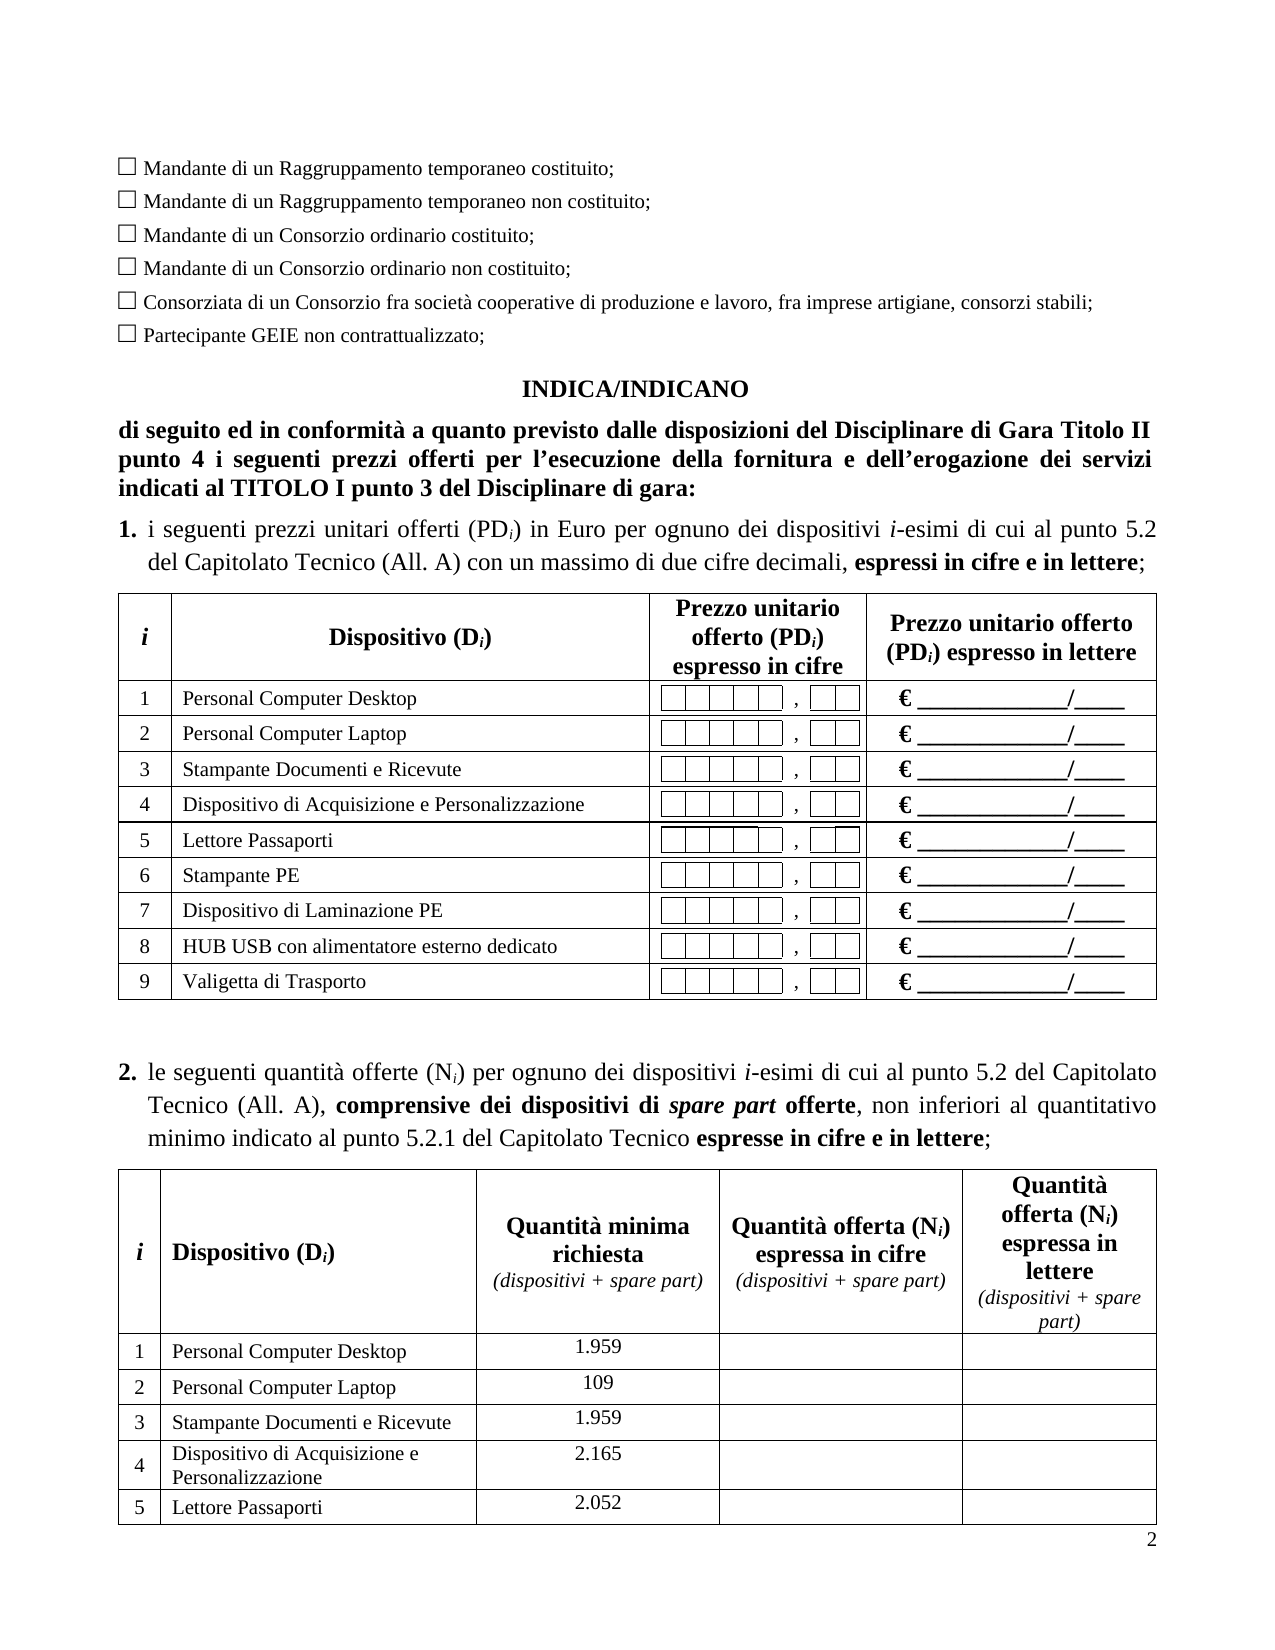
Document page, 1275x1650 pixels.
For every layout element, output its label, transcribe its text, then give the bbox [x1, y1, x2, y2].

table_cell 8 [119, 929, 171, 963]
table_cell [720, 1405, 962, 1439]
table_cell [963, 1370, 1156, 1404]
table_cell Personal Computer Laptop [172, 716, 649, 751]
table_cell Lettore Passaporti [161, 1490, 476, 1524]
table_cell Personal Computer Desktop [161, 1334, 476, 1369]
table_cell 7 [119, 893, 171, 928]
table_cell € ____________/____ [867, 858, 1156, 892]
table_cell 1 [119, 681, 171, 715]
table_header Quantità offerta (Ni) espressa in lettere (dispositivi + spare part) [963, 1170, 1156, 1333]
table_cell Dispositivo di Laminazione PE [172, 893, 649, 928]
table_cell 1.959 [477, 1334, 719, 1369]
table_cell [720, 1441, 962, 1489]
table_cell Lettore Passaporti [172, 823, 649, 857]
table_cell 2.165 [477, 1441, 719, 1489]
table_cell Valigetta di Trasporto [172, 964, 649, 998]
table_cell € ____________/____ [867, 681, 1156, 715]
table_header Dispositivo (Di) [172, 594, 649, 680]
text □ Mandante di un Raggruppamento temporaneo non costituito; [118, 181, 1157, 215]
table_cell 6 [119, 858, 171, 892]
table_cell 4 [119, 1441, 160, 1489]
table_cell 2 [119, 716, 171, 751]
table_cell Stampante Documenti e Ricevute [172, 752, 649, 786]
table_cell Personal Computer Laptop [161, 1370, 476, 1404]
table_cell [650, 893, 866, 928]
table_cell 1 [119, 1334, 160, 1369]
table_cell Dispositivo di Acquisizione e Personalizzazione [161, 1441, 476, 1489]
table_cell € ____________/____ [867, 787, 1156, 821]
table_header Prezzo unitario offerto (PDi) espresso in lettere [867, 594, 1156, 680]
table_cell 3 [119, 1405, 160, 1439]
text □ Partecipante GEIE non contrattualizzato; [118, 315, 1157, 349]
table_cell € ____________/____ [867, 752, 1156, 786]
table_cell 5 [119, 823, 171, 857]
table_cell 4 [119, 787, 171, 821]
text INDICA/INDICANO [118, 374, 1153, 403]
table_cell 2.052 [477, 1490, 719, 1524]
text □ Mandante di un Consorzio ordinario costituito; [118, 215, 1157, 248]
table_cell Stampante PE [172, 858, 649, 892]
table_cell € ____________/____ [867, 929, 1156, 963]
table_cell [650, 752, 866, 786]
table_cell 5 [119, 1490, 160, 1524]
table_header i [119, 1170, 160, 1333]
table_header Quantità offerta (Ni) espressa in cifre (dispositivi + spare part) [720, 1170, 962, 1333]
text di seguito ed in conformità a quanto previsto dalle disposizioni del Disciplinare di Gara Titolo II punto 4 i seguenti prezzi offerti per l’esecuzione della fornitura e dell’erogazione dei servizi indicati al TITOLO I punto 3 del Disciplinare di gara: [118, 415, 1153, 501]
text □ Mandante di un Consorzio ordinario non costituito; [118, 248, 1157, 282]
table_cell 1.959 [477, 1405, 719, 1439]
table_cell [963, 1405, 1156, 1439]
table_cell [963, 1441, 1156, 1489]
table_cell [650, 929, 866, 963]
table_cell Personal Computer Desktop [172, 681, 649, 715]
table_cell HUB USB con alimentatore esterno dedicato [172, 929, 649, 963]
table_header Prezzo unitario offerto (PDi) espresso in cifre [650, 594, 866, 680]
table_cell [963, 1490, 1156, 1524]
table_cell € ____________/____ [867, 964, 1156, 998]
table_cell [720, 1490, 962, 1524]
table_cell 9 [119, 964, 171, 998]
text □ Consorziata di un Consorzio fra società cooperative di produzione e lavoro, fra imprese artigiane, consorzi stabili; [118, 282, 1157, 315]
table_header i [119, 594, 171, 680]
table_cell [650, 858, 866, 892]
list le seguenti quantità offerte (Ni) per ognuno dei dispositivi i-esimi di cui al punto 5.2 del Capitolato Tecnico (All. A), comprensive dei dispositivi di spare part offerte, non inferiori al quantitativo minimo indicato al punto 5.2.1 del Capitolato Tecnico espresse in cifre e in lettere; [118, 1057, 1157, 1152]
table_cell [720, 1370, 962, 1404]
list i seguenti prezzi unitari offerti (PDi) in Euro per ognuno dei dispositivi i-esimi di cui al punto 5.2 del Capitolato Tecnico (All. A) con un massimo di due cifre decimali, espressi in cifre e in lettere; [118, 514, 1157, 576]
table_header Dispositivo (Di) [161, 1170, 476, 1333]
table_cell [650, 716, 866, 751]
table_cell € ____________/____ [867, 716, 1156, 751]
table_cell € ____________/____ [867, 823, 1156, 857]
table_cell 3 [119, 752, 171, 786]
table_cell [650, 787, 866, 821]
table_cell [650, 823, 866, 857]
table_cell Stampante Documenti e Ricevute [161, 1405, 476, 1439]
table_cell [963, 1334, 1156, 1369]
table_cell [650, 964, 866, 998]
table_cell [720, 1334, 962, 1369]
table_header Quantità minima richiesta (dispositivi + spare part) [477, 1170, 719, 1333]
table_cell 109 [477, 1370, 719, 1404]
table_cell [650, 681, 866, 715]
text □ Mandante di un Raggruppamento temporaneo costituito; [118, 148, 1157, 181]
table_cell € ____________/____ [867, 893, 1156, 928]
table_cell 2 [119, 1370, 160, 1404]
table_cell Dispositivo di Acquisizione e Personalizzazione [172, 787, 649, 821]
